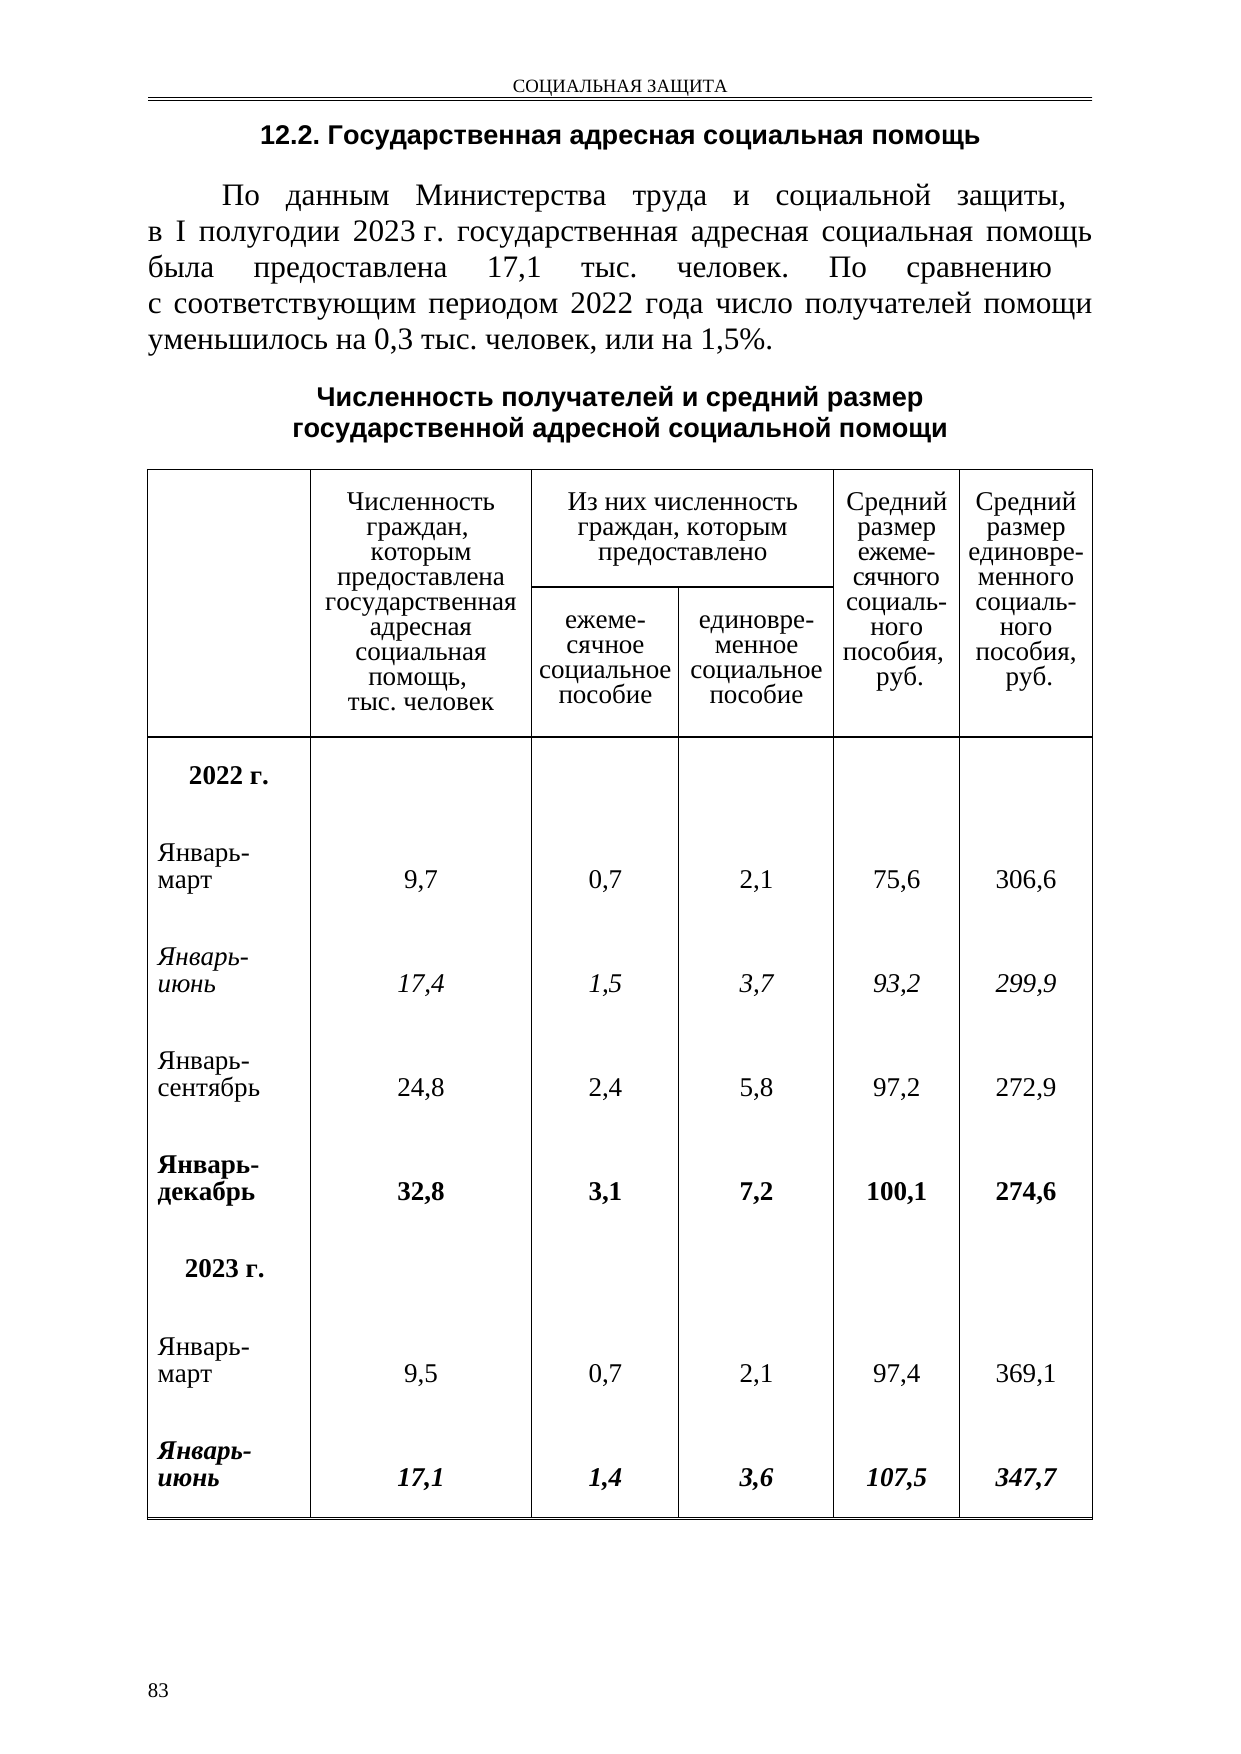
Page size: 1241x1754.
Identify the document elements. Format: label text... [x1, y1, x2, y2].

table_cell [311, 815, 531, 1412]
text Численность получателей и средний размер государственной адресной социальной помощи [148, 381, 1092, 444]
text По данным Министерства труда и социальной защиты, в I полугодии 2023 г. государственная адресная социальная помощь была предоставлена 17,1 тыс. человек. По сравнению с соответствующим периодом 2022 года число получателей помощи уменьшилось на 0,3 тыс. человек, или на 1,5%. [148, 176, 1092, 356]
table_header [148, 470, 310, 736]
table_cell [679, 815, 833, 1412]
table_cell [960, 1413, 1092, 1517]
text 12.2. Государственная адресная социальная помощь [148, 118, 1092, 151]
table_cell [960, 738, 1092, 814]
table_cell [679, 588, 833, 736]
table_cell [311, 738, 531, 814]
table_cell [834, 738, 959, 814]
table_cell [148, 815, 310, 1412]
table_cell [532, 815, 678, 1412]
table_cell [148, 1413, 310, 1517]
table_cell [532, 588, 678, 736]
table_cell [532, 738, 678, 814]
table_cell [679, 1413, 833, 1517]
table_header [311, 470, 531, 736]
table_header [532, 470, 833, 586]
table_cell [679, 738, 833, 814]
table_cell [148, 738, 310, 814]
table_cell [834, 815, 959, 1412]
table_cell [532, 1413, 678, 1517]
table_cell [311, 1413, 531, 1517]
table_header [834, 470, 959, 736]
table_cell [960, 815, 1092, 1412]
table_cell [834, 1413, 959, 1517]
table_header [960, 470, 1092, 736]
